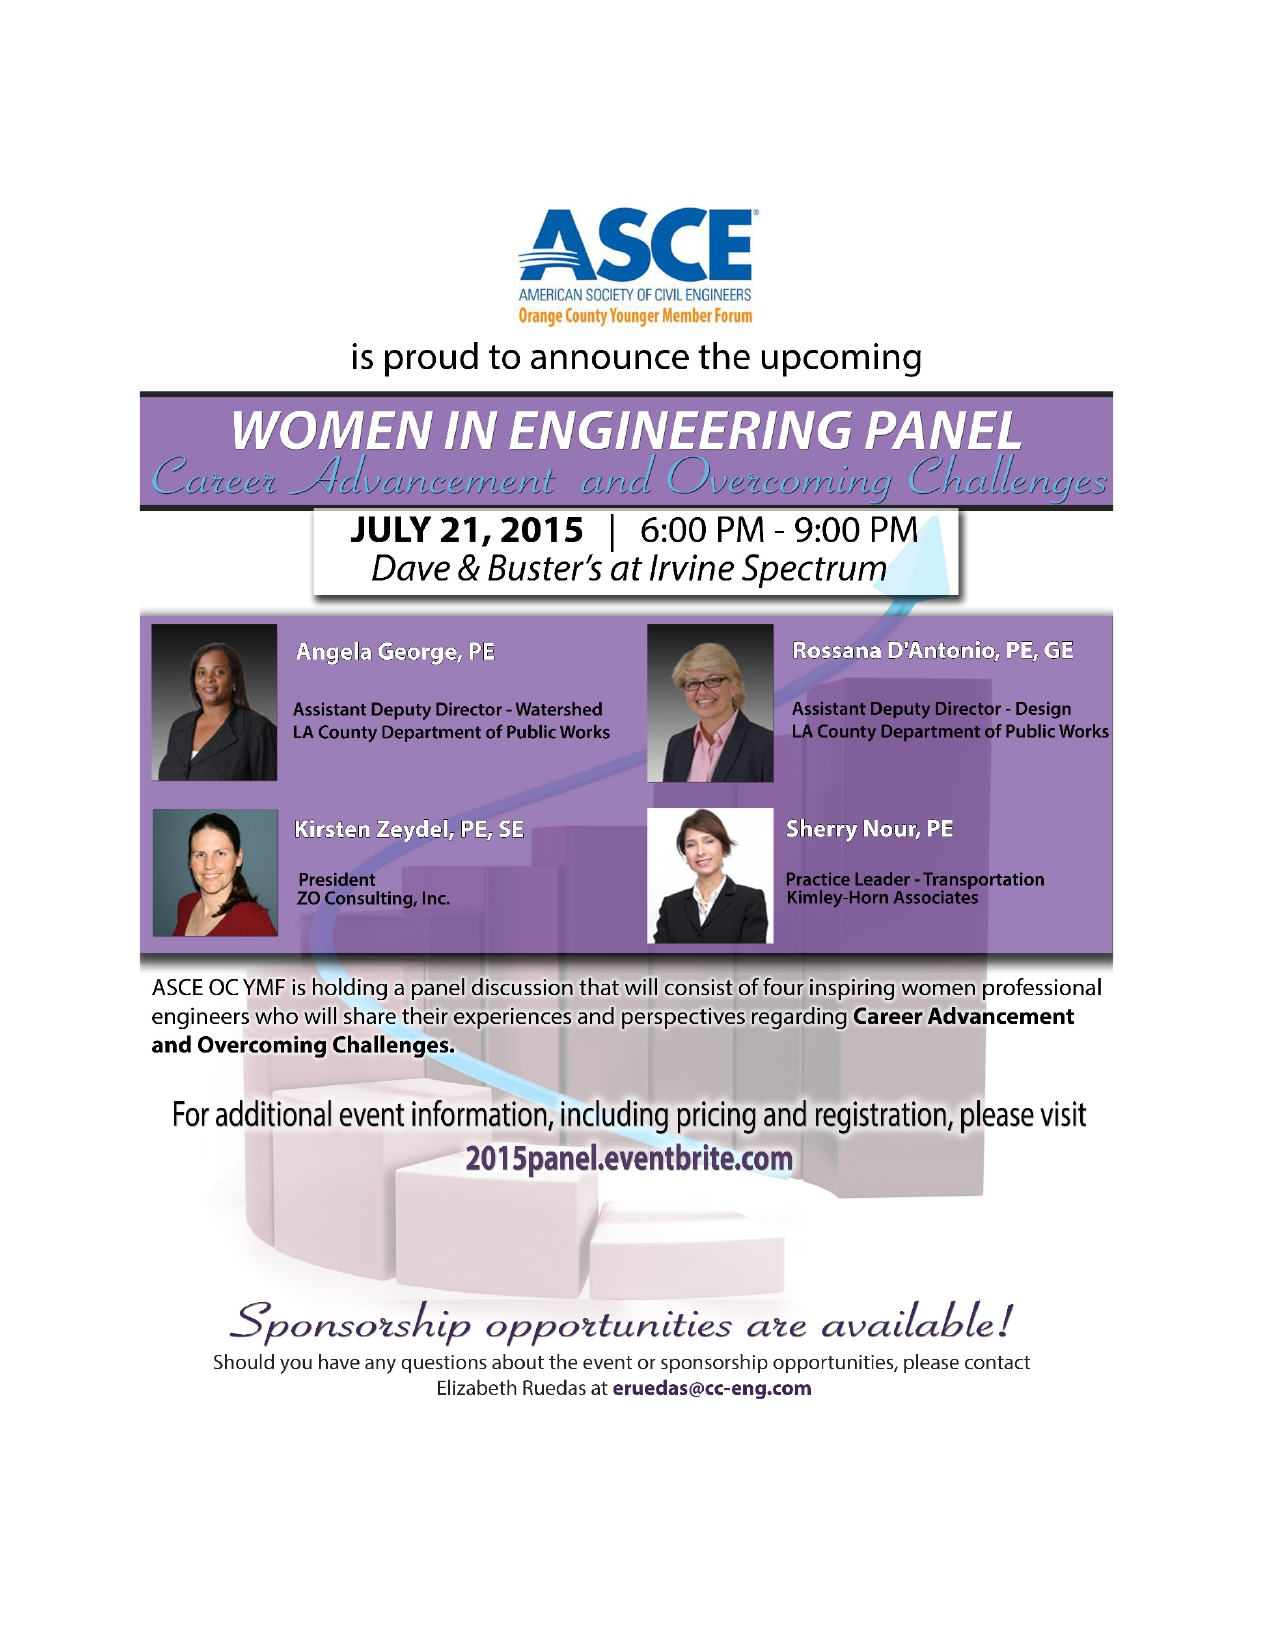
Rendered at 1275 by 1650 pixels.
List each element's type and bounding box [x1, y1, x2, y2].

picture [139, 190, 1114, 1452]
